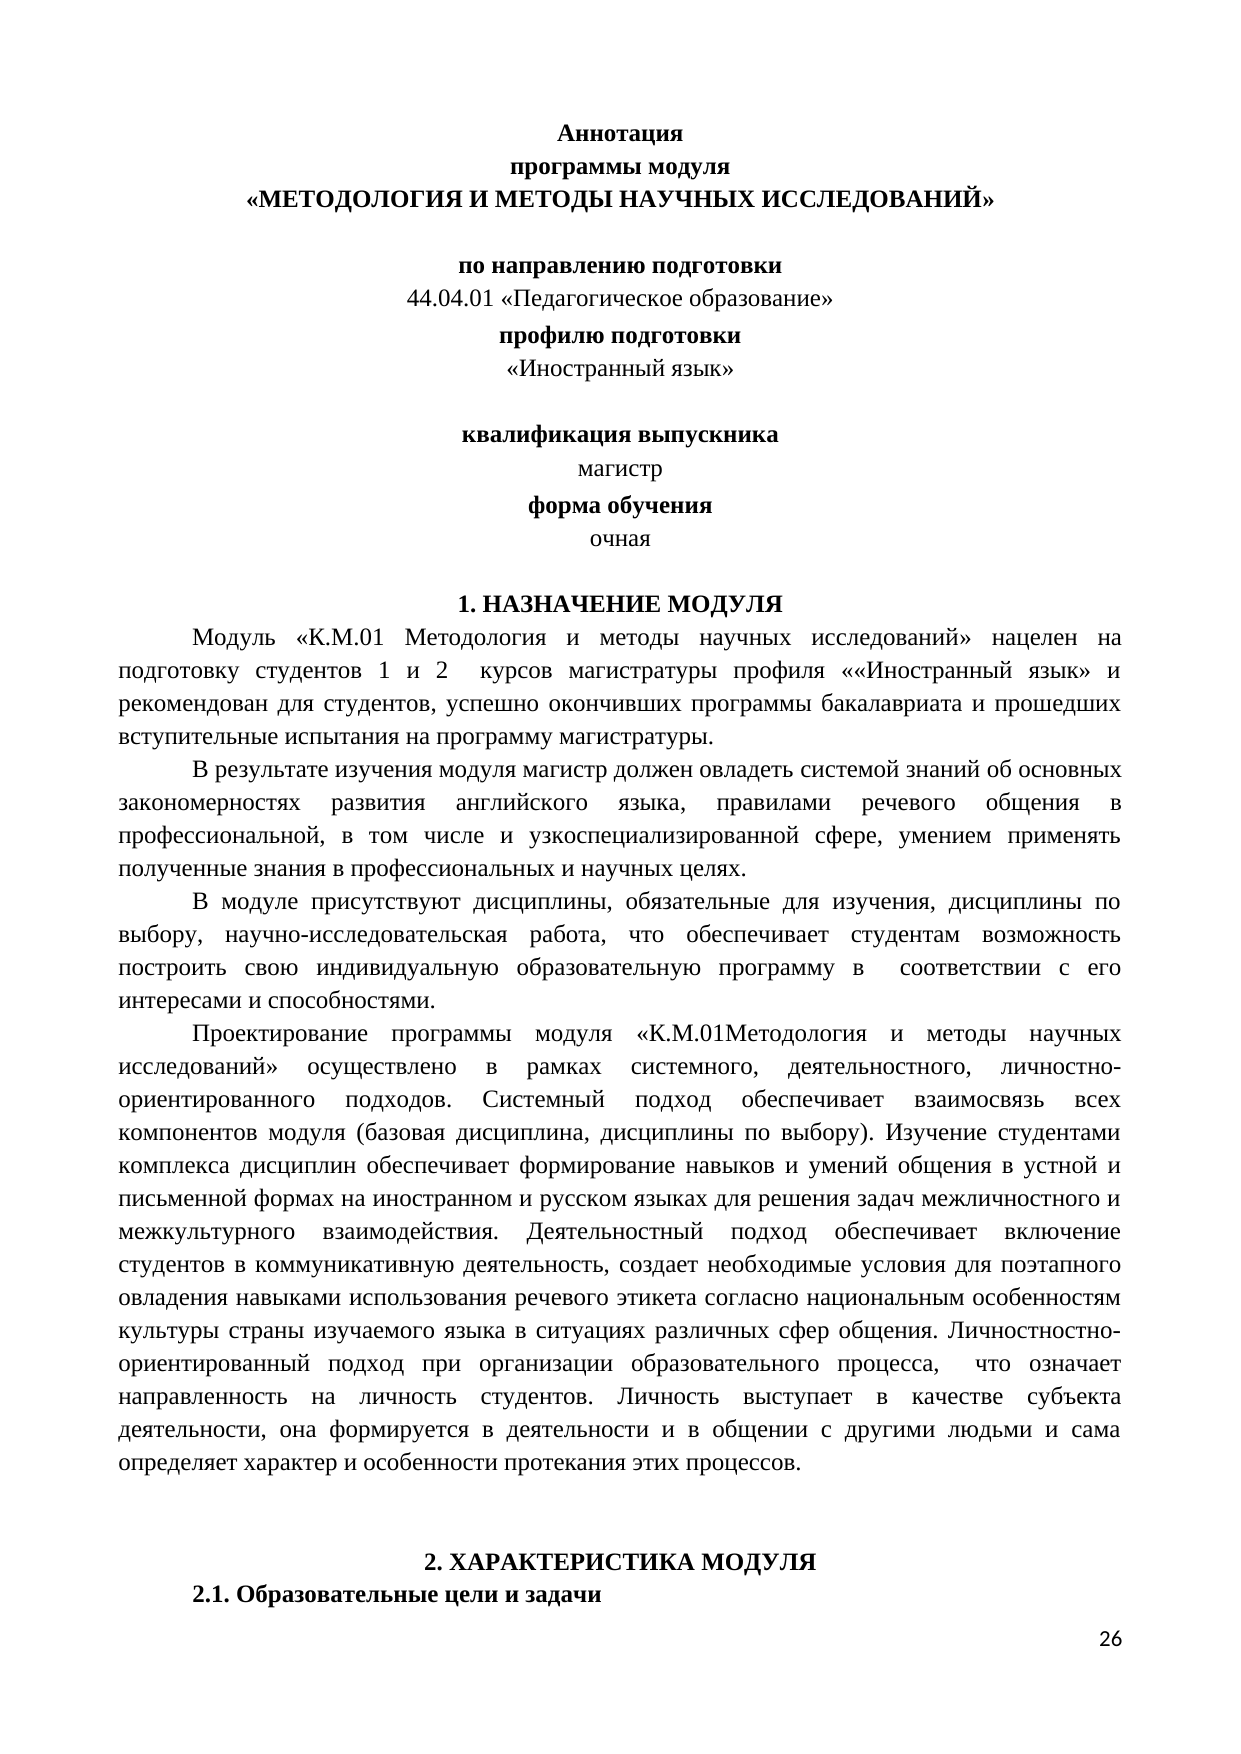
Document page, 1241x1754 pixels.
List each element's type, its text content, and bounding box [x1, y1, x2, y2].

text программы модуля [118, 151, 1122, 180]
text Проектирование программы модуля «К.М.01Методология и методы научных исследований» осуществлено в рамках системного, деятельностного, личностно-ориентированного подходов. Системный подход обеспечивает взаимосвязь всех компонентов модуля (базовая дисциплина, дисциплины по выбору). Изучение студентами комплекса дисциплин обеспечивает формирование навыков и умений общения в устной и письменной формах на иностранном и русском языках для решения задач межличностного и межкультурного взаимодействия. Деятельностный подход обеспечивает включение студентов в коммуникативную деятельность, создает необходимые условия для поэтапного овладения навыками использования речевого этикета согласно национальным особенностям культуры страны изучаемого языка в ситуациях различных сфер общения. Личностностно-ориентированный подход при организации образовательного процесса, что означает направленность на личность студентов. Личность выступает в качестве субъекта деятельности, она формируется в деятельности и в общении с другими людьми и сама определяет характер и особенности протекания этих процессов. [118, 1018, 1122, 1476]
text магистр [118, 453, 1122, 481]
text Аннотация [118, 118, 1122, 147]
text 2.1. Образовательные цели и задачи [118, 1579, 1122, 1608]
text 2. ХАРАКТЕРИСТИКА МОДУЛЯ [118, 1547, 1122, 1575]
text профилю подготовки [118, 321, 1122, 349]
text 1. назначение модуля [118, 589, 1122, 618]
text квалификация выпускника [118, 419, 1122, 448]
text форма обучения [118, 490, 1122, 519]
text В результате изучения модуля магистр должен овладеть системой знаний об основных закономерностях развития английского языка, правилами речевого общения в профессиональной, в том числе и узкоспециализированной сфере, умением применять полученные знания в профессиональных и научных целях. [118, 754, 1122, 882]
text очная [118, 523, 1122, 552]
text Модуль «К.М.01 Методология и методы научных исследований» нацелен на подготовку студентов 1 и 2 курсов магистратуры профиля ««Иностранный язык» и рекомендован для студентов, успешно окончивших программы бакалавриата и прошедших вступительные испытания на программу магистратуры. [118, 622, 1122, 750]
text В модуле присутствуют дисциплины, обязательные для изучения, дисциплины по выбору, научно-исследовательская работа, что обеспечивает студентам возможность построить свою индивидуальную образовательную программу в соответствии с его интересами и способностями. [118, 886, 1122, 1014]
text «Иностранный язык» [118, 353, 1122, 382]
text по направлению подготовки [118, 250, 1122, 279]
text 44.04.01 «Педагогическое образование» [118, 283, 1122, 312]
text «МЕТОДОЛОГИЯ И МЕТОДЫ НАУЧНЫХ ИССЛЕДОВАНИЙ» [118, 184, 1122, 213]
